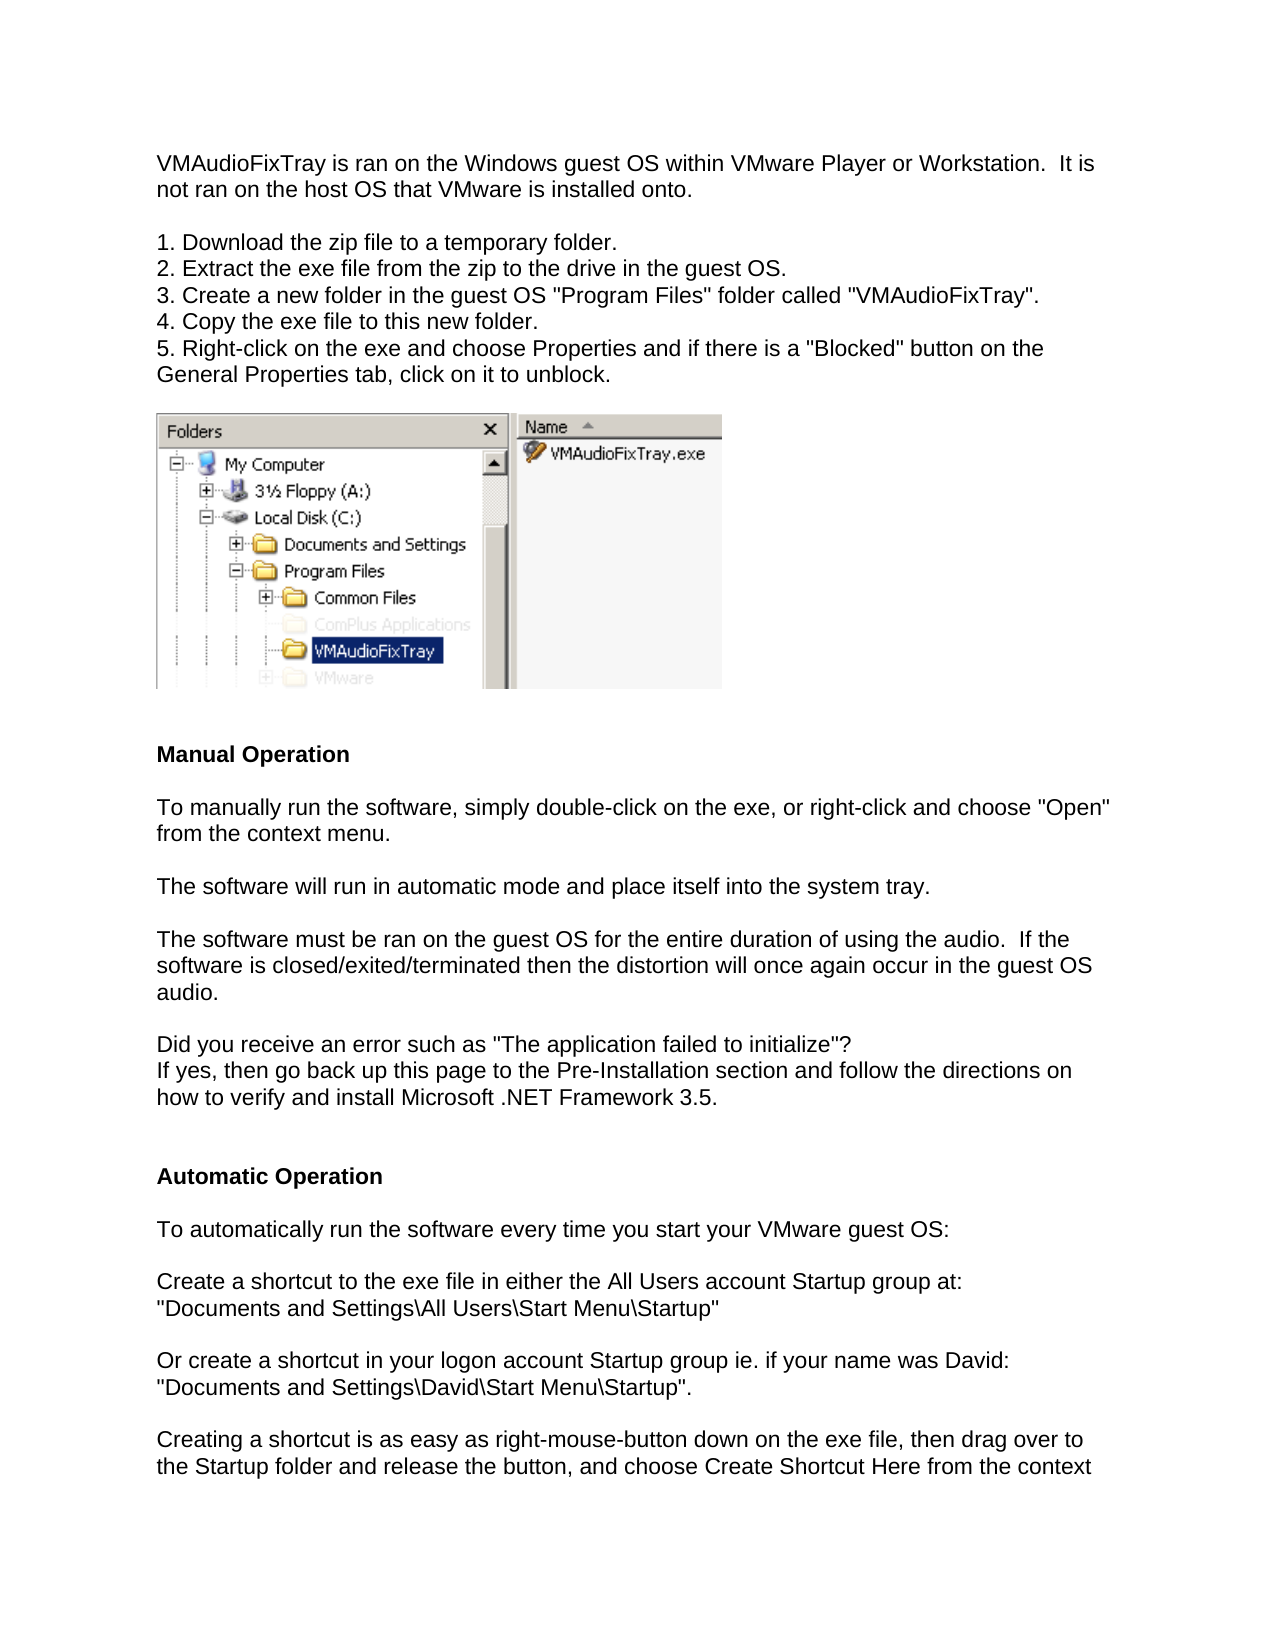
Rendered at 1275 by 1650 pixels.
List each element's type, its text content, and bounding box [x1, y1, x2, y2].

text The software will run in automatic mode and place itself into the system tray. [156, 873, 1118, 899]
text "Documents and Settings\All Users\Start Menu\Startup" [156, 1295, 1118, 1321]
text If yes, then go back up this page to the Pre-Installation section and follow the directions on how to verify and install Microsoft .NET Framework 3.5. [156, 1057, 1118, 1110]
picture [156, 413, 722, 689]
text The software must be ran on the guest OS for the entire duration of using the audio. If the software is closed/exited/terminated then the distortion will once again occur in the guest OS audio. [156, 926, 1118, 1005]
text 3. Create a new folder in the guest OS "Program Files" folder called "VMAudioFixTray". [156, 282, 1118, 308]
text 5. Right-click on the exe and choose Properties and if there is a "Blocked" button on the General Properties tab, click on it to unblock. [156, 334, 1118, 387]
text Or create a shortcut in your logon account Startup group ie. if your name was David: [156, 1347, 1118, 1374]
text VMAudioFixTray is ran on the Windows guest OS within VMware Player or Workstation. It is not ran on the host OS that VMware is installed onto. [156, 150, 1118, 203]
text Did you receive an error such as "The application failed to initialize"? [156, 1031, 1118, 1057]
text 2. Extract the exe file from the zip to the drive in the guest OS. [156, 255, 1118, 282]
text To manually run the software, simply double-click on the exe, or right-click and choose "Open" from the context menu. [156, 794, 1118, 847]
text Create a shortcut to the exe file in either the All Users account Startup group at: [156, 1268, 1118, 1295]
text Manual Operation [156, 741, 1118, 768]
text "Documents and Settings\David\Start Menu\Startup". [156, 1374, 1118, 1400]
text 4. Copy the exe file to this new folder. [156, 308, 1118, 334]
text 1. Download the zip file to a temporary folder. [156, 229, 1118, 255]
text To automatically run the software every time you start your VMware guest OS: [156, 1216, 1118, 1242]
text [156, 1426, 1118, 1479]
text Automatic Operation [156, 1163, 1118, 1189]
